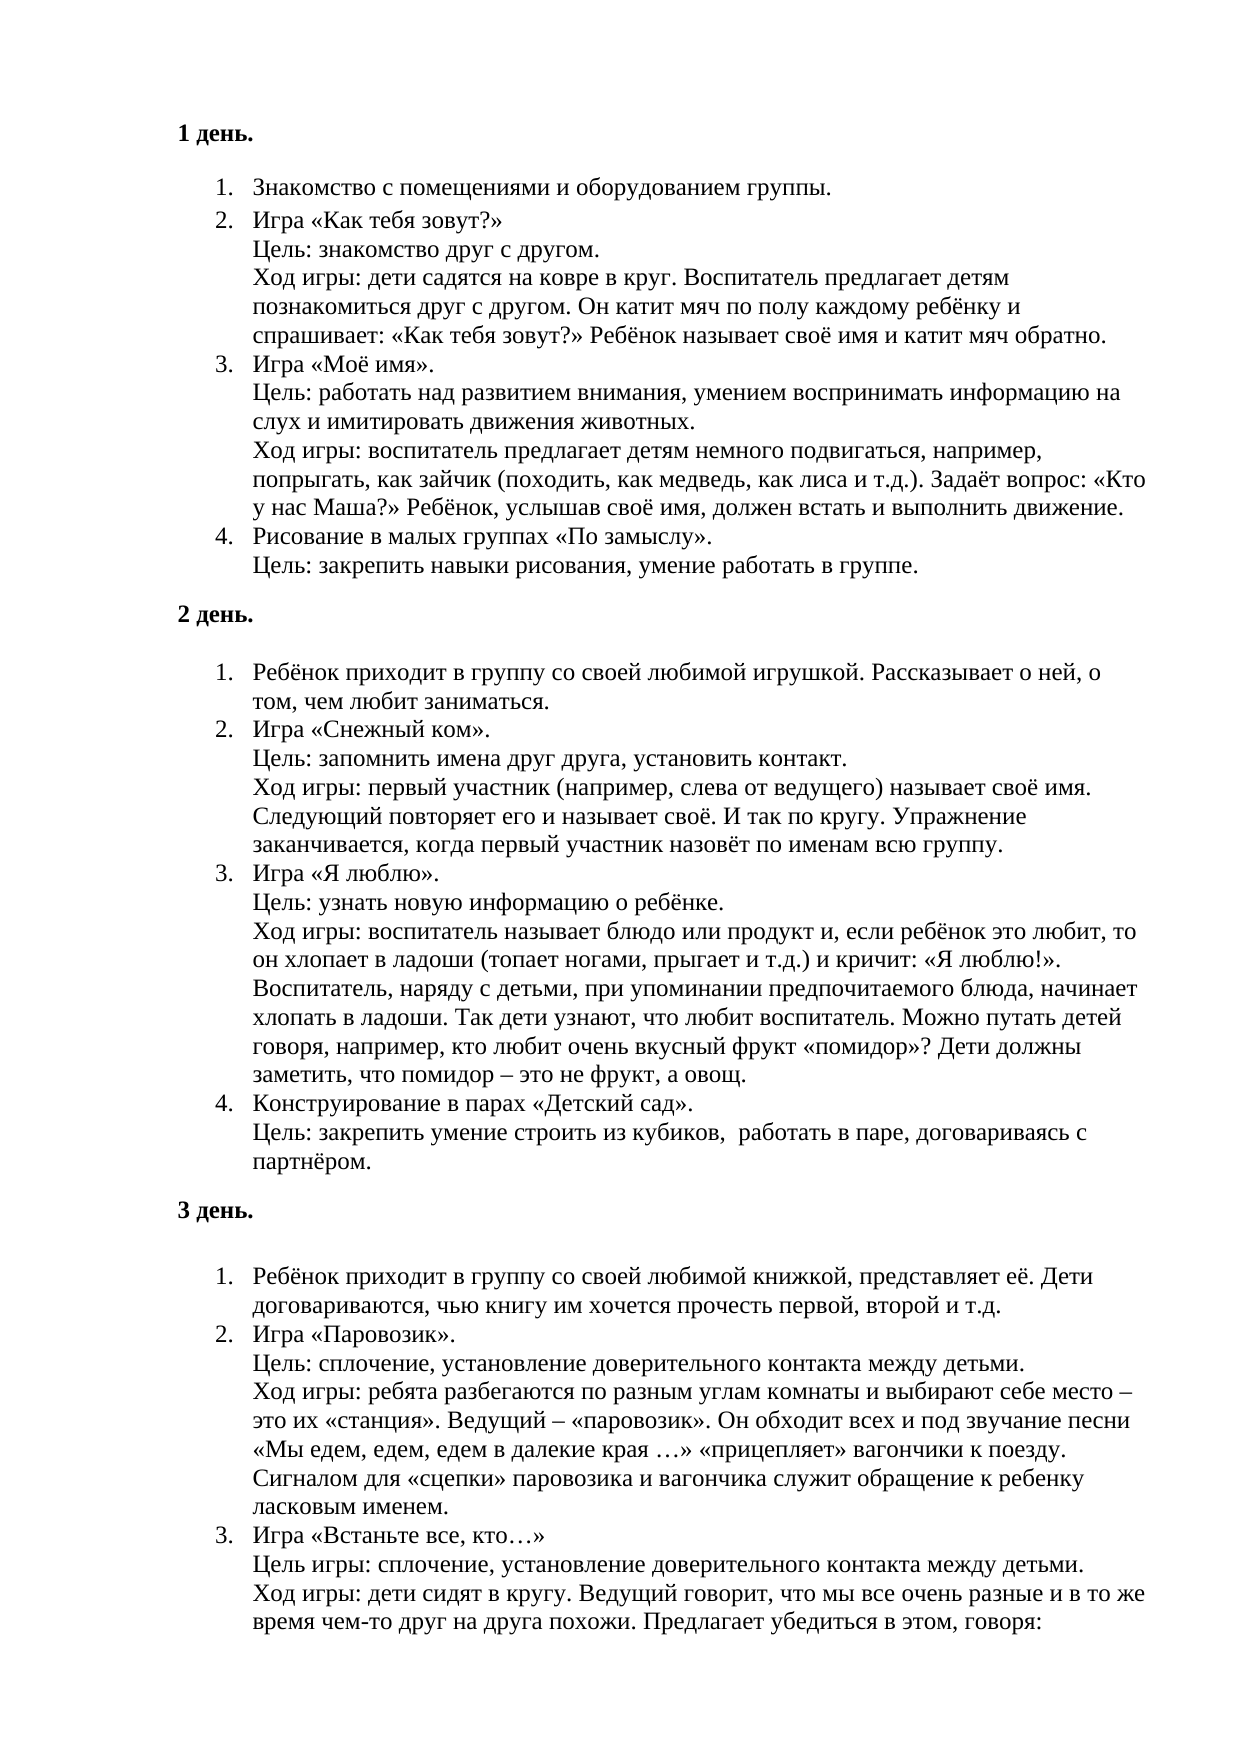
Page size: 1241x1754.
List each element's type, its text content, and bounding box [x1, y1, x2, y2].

list Игра «Как тебя зовут?» Цель: знакомство друг с другом. Ход игры: дети садятся на ковре в круг. Воспитатель предлагает детям познакомиться друг с другом. Он катит мяч по полу каждому ребёнку и спрашивает: «Как тебя зовут?» Ребёнок называет своё имя и катит мяч обратно. [215, 205, 1152, 349]
list Рисование в малых группах «По замыслу». Цель: закрепить навыки рисования, умение работать в группе. [215, 521, 1152, 579]
list Ход игры: первый участник (например, слева от ведущего) называет своё имя. Следующий повторяет его и называет своё. И так по кругу. Упражнение заканчивается, когда первый участник назовёт по именам всю группу. [252, 772, 1152, 858]
text 3 день. [177, 1195, 1152, 1224]
list Цель: сплочение, установление доверительного контакта между детьми. [252, 1348, 1152, 1376]
text 2 день. [177, 599, 1152, 628]
list Игра «Снежный ком». [215, 714, 1152, 743]
list Знакомство с помещениями и оборудованием группы. [215, 172, 1152, 201]
list Ход игры: ребята разбегаются по разным углам комнаты и выбирают себе место – это их «станция». Ведущий – «паровозик». Он обходит всех и под звучание песни «Мы едем, едем, едем в далекие края …» «прицепляет» вагончики к поезду. Сигналом для «сцепки» паровозика и вагончика служит обращение к ребенку ласковым именем. [252, 1376, 1152, 1520]
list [215, 1520, 1152, 1635]
list Конструирование в парах «Детский сад». Цель: закрепить умение строить из кубиков, работать в паре, договариваясь с партнёром. [215, 1088, 1152, 1174]
list Ребёнок приходит в группу со своей любимой игрушкой. Рассказывает о ней, о том, чем любит заниматься. [215, 657, 1152, 714]
list Игра «Я люблю». Цель: узнать новую информацию о ребёнке. Ход игры: воспитатель называет блюдо или продукт и, если ребёнок это любит, то он хлопает в ладоши (топает ногами, прыгает и т.д.) и кричит: «Я люблю!». Воспитатель, наряду с детьми, при упоминании предпочитаемого блюда, начинает хлопать в ладоши. Так дети узнают, что любит воспитатель. Можно путать детей говоря, например, кто любит очень вкусный фрукт «помидор»? Дети должны заметить, что помидор – это не фрукт, а овощ. [215, 858, 1152, 1088]
text 1 день. [177, 118, 1152, 147]
list Игра «Паровозик». [215, 1319, 1152, 1348]
list Игра «Моё имя». Цель: работать над развитием внимания, умением воспринимать информацию на слух и имитировать движения животных. Ход игры: воспитатель предлагает детям немного подвигаться, например, попрыгать, как зайчик (походить, как медведь, как лиса и т.д.). Задаёт вопрос: «Кто у нас Маша?» Ребёнок, услышав своё имя, должен встать и выполнить движение. [215, 349, 1152, 521]
list Цель: запомнить имена друг друга, установить контакт. [252, 743, 1152, 772]
list Ребёнок приходит в группу со своей любимой книжкой, представляет её. Дети договариваются, чью книгу им хочется прочесть первой, второй и т.д. [215, 1261, 1152, 1319]
